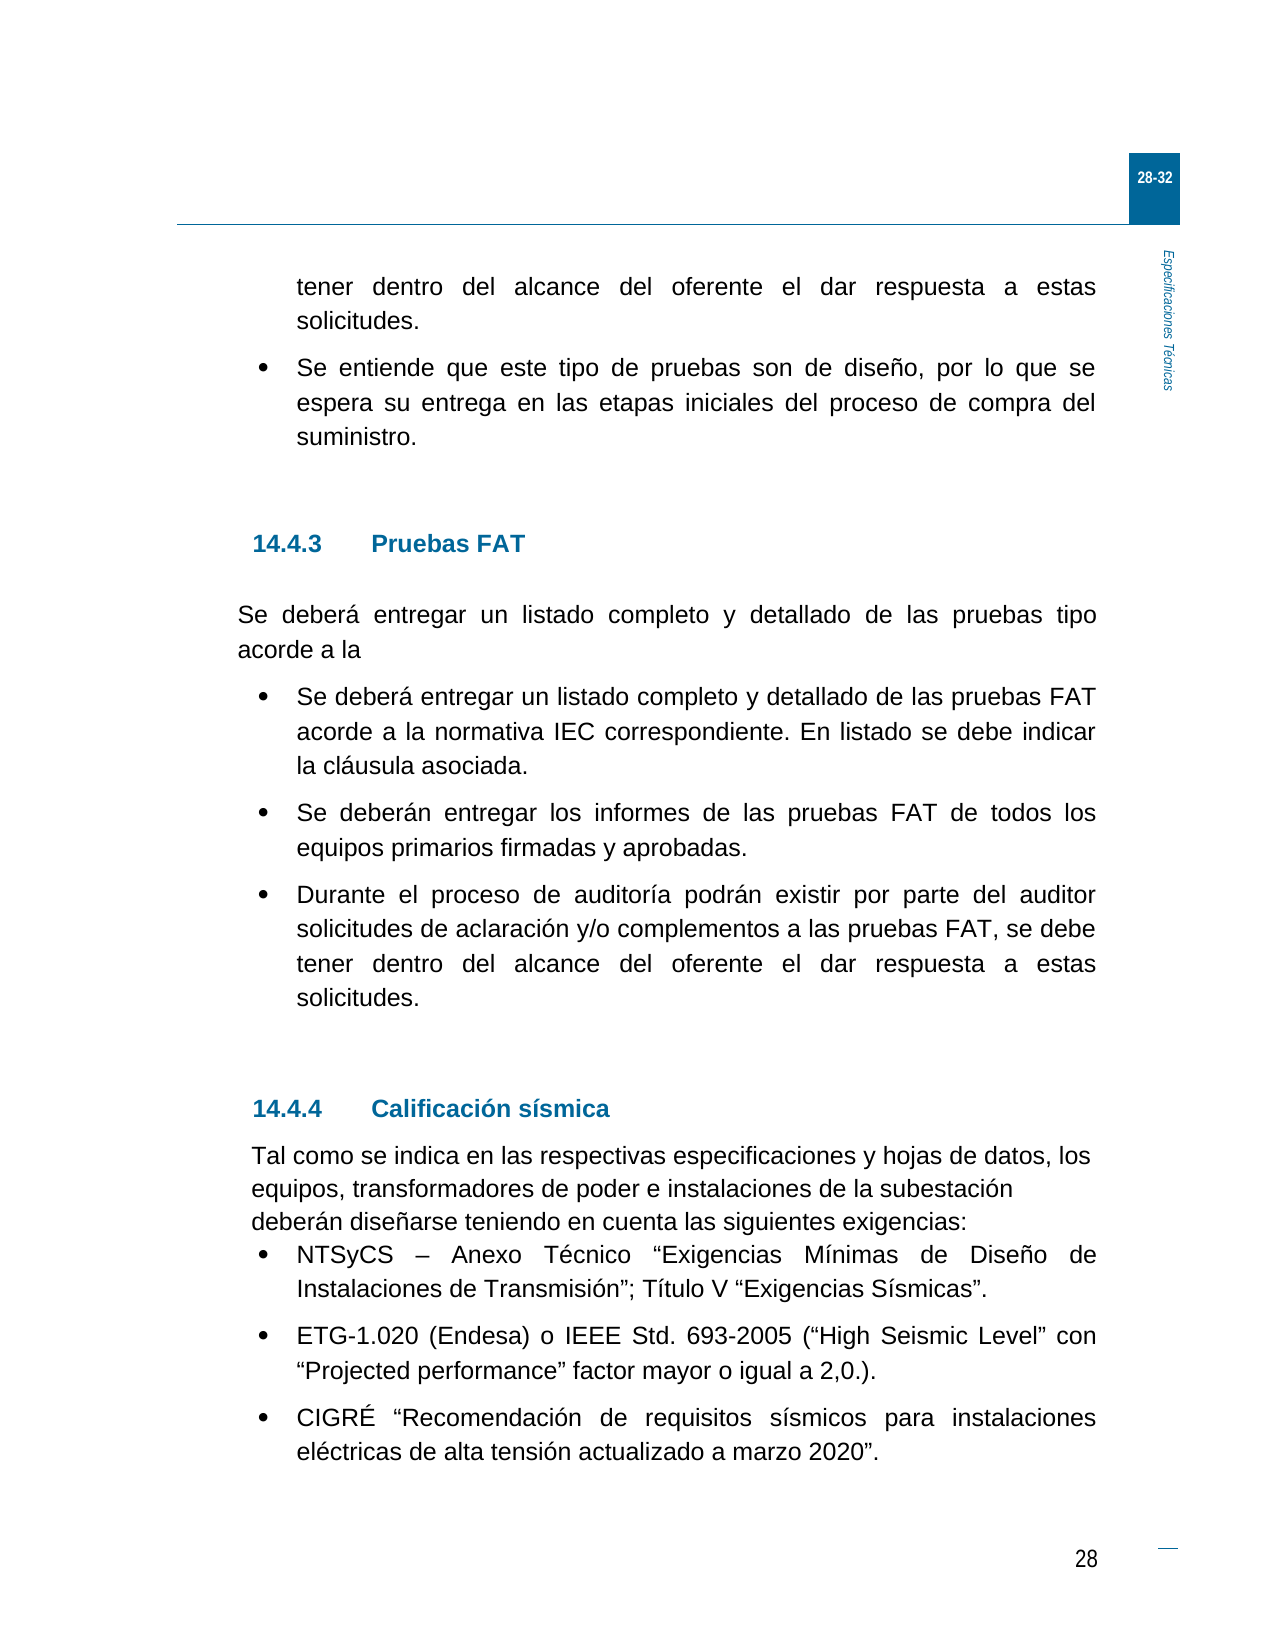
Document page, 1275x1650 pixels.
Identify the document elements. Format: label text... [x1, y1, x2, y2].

list Se entiende que este tipo de pruebas son de diseño, por lo que se espera su entrega en las etapas iniciales del proceso de compra del suministro. [259, 353, 1098, 451]
list Durante el proceso de auditoría podrán existir por parte del auditor solicitudes de aclaración y/o complementos a las pruebas FAT, se debe tener dentro del alcance del oferente el dar respuesta a estas solicitudes. [259, 879, 1098, 1012]
list Se deberán entregar los informes de las pruebas FAT de todos los equipos primarios firmadas y aprobadas. [259, 798, 1098, 861]
subtitle Pruebas FAT [252, 528, 1098, 557]
text Se deberá entregar un listado completo y detallado de las pruebas tipo acorde a la [237, 601, 1098, 664]
subtitle Calificación sísmica [252, 1094, 1098, 1122]
list CIGRÉ “Recomendación de requisitos sísmicos para instalaciones eléctricas de alta tensión actualizado a marzo 2020”. [259, 1403, 1098, 1466]
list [259, 272, 1098, 335]
list ETG-1.020 (Endesa) o IEEE Std. 693-2005 (“High Seismic Level” con “Projected performance” factor mayor o igual a 2,0.). [259, 1321, 1098, 1384]
list Se deberá entregar un listado completo y detallado de las pruebas FAT acorde a la normativa IEC correspondiente. En listado se debe indicar la cláusula asociada. [259, 682, 1098, 780]
list NTSyCS – Anexo Técnico “Exigencias Mínimas de Diseño de Instalaciones de Transmisión”; Título V “Exigencias Sísmicas”. [259, 1240, 1098, 1303]
list Tal como se indica en las respectivas especificaciones y hojas de datos, los equipos, transformadores de poder e instalaciones de la subestación deberán diseñarse teniendo en cuenta las siguientes exigencias: [251, 1141, 1098, 1235]
